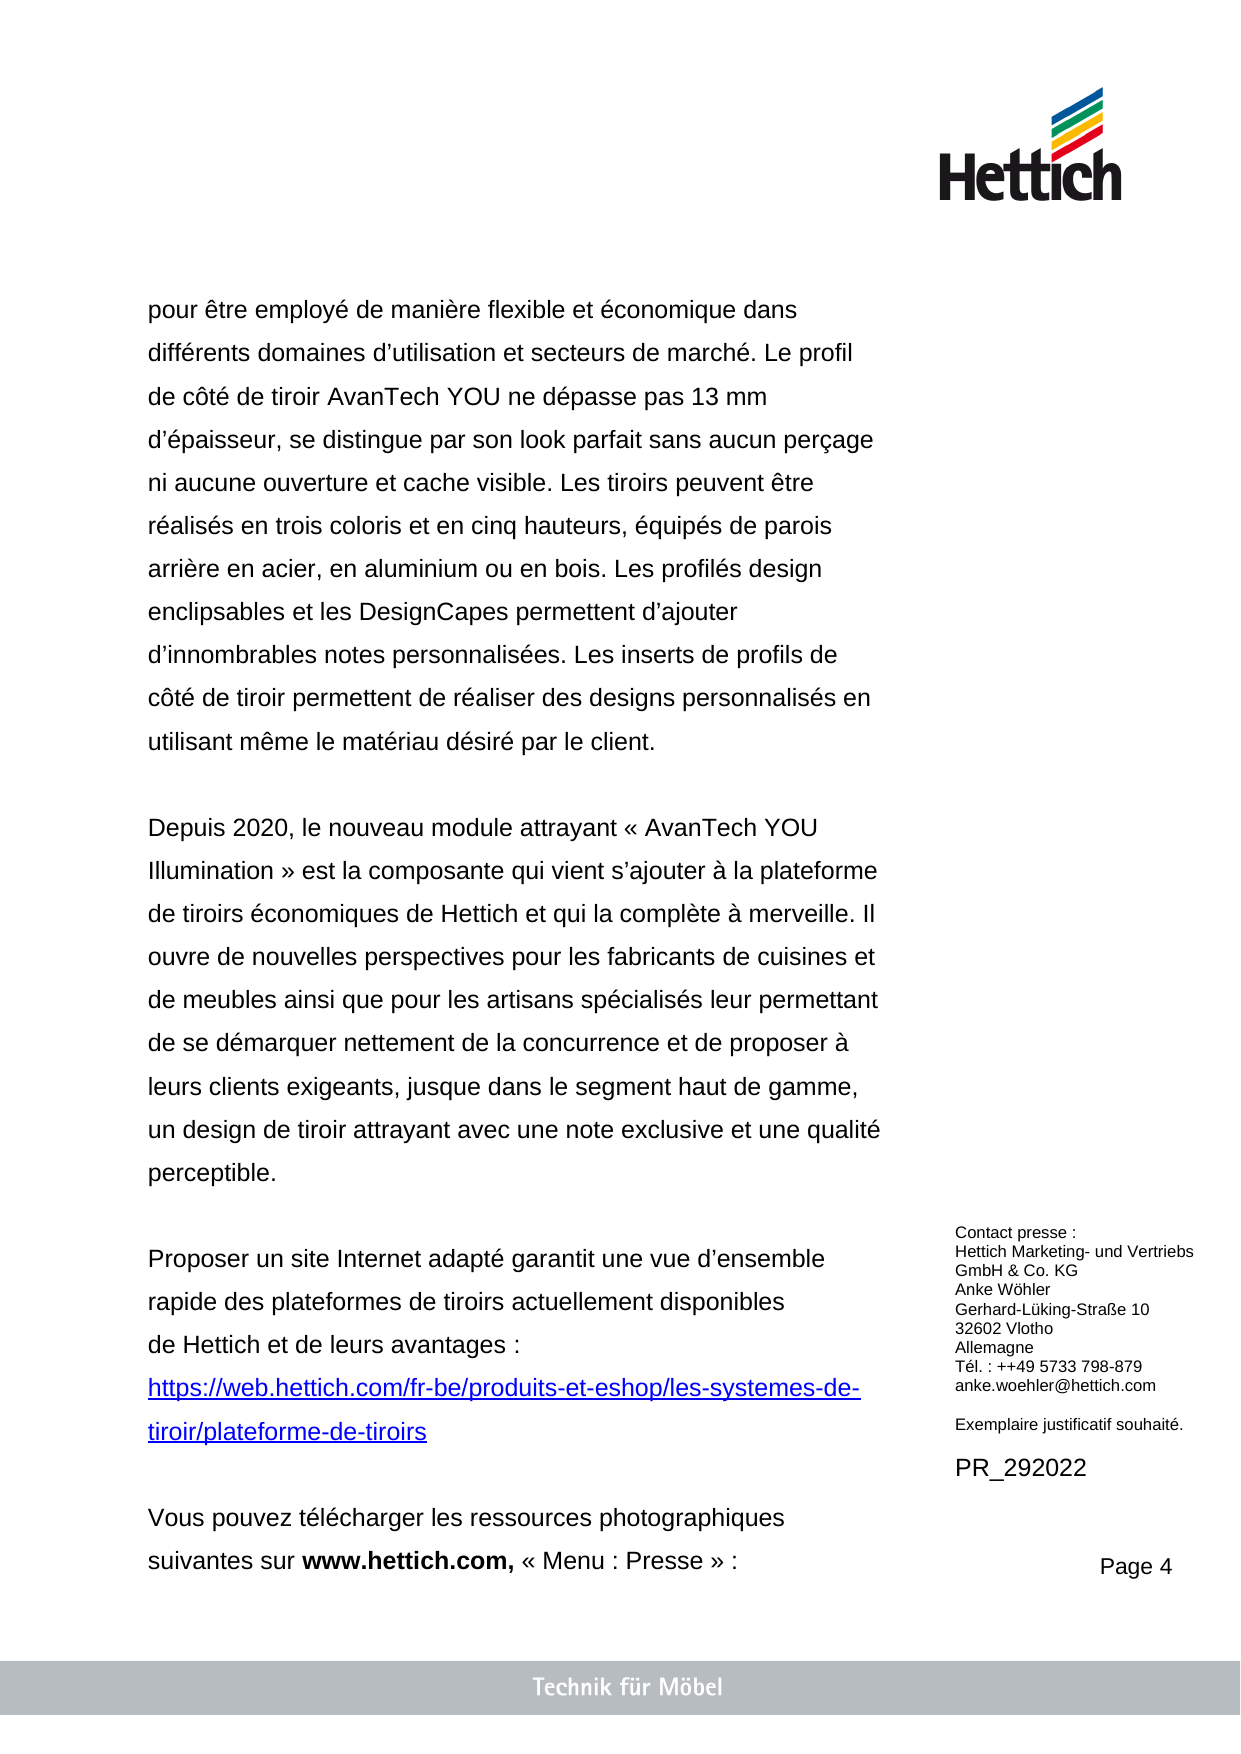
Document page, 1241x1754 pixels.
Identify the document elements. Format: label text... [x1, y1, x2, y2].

text Vous pouvez télécharger les ressources photographiques suivantes sur www.hettich.com, « Menu : Presse » : [148, 1503, 887, 1575]
picture [0, 1598, 1241, 1715]
text Proposer un site Internet adapté garantit une vue d’ensemble rapide des plateformes de tiroirs actuellement disponibles de Hettich et de leurs avantages : https://web.hettich.com/fr-be/produits-et-eshop/les-systemes-de-tiroir/plateforme-de-tiroirs [148, 1244, 887, 1445]
text Depuis 2020, le nouveau module attrayant « AvanTech YOU Illumination » est la composante qui vient s’ajouter à la plateforme de tiroirs économiques de Hettich et qui la complète à merveille. Il ouvre de nouvelles perspectives pour les fabricants de cuisines et de meubles ainsi que pour les artisans spécialisés leur permettant de se démarquer nettement de la concurrence et de proposer à leurs clients exigeants, jusque dans le segment haut de gamme, un design de tiroir attrayant avec une note exclusive et une qualité perceptible. [148, 813, 887, 1187]
picture [0, 6, 1241, 263]
